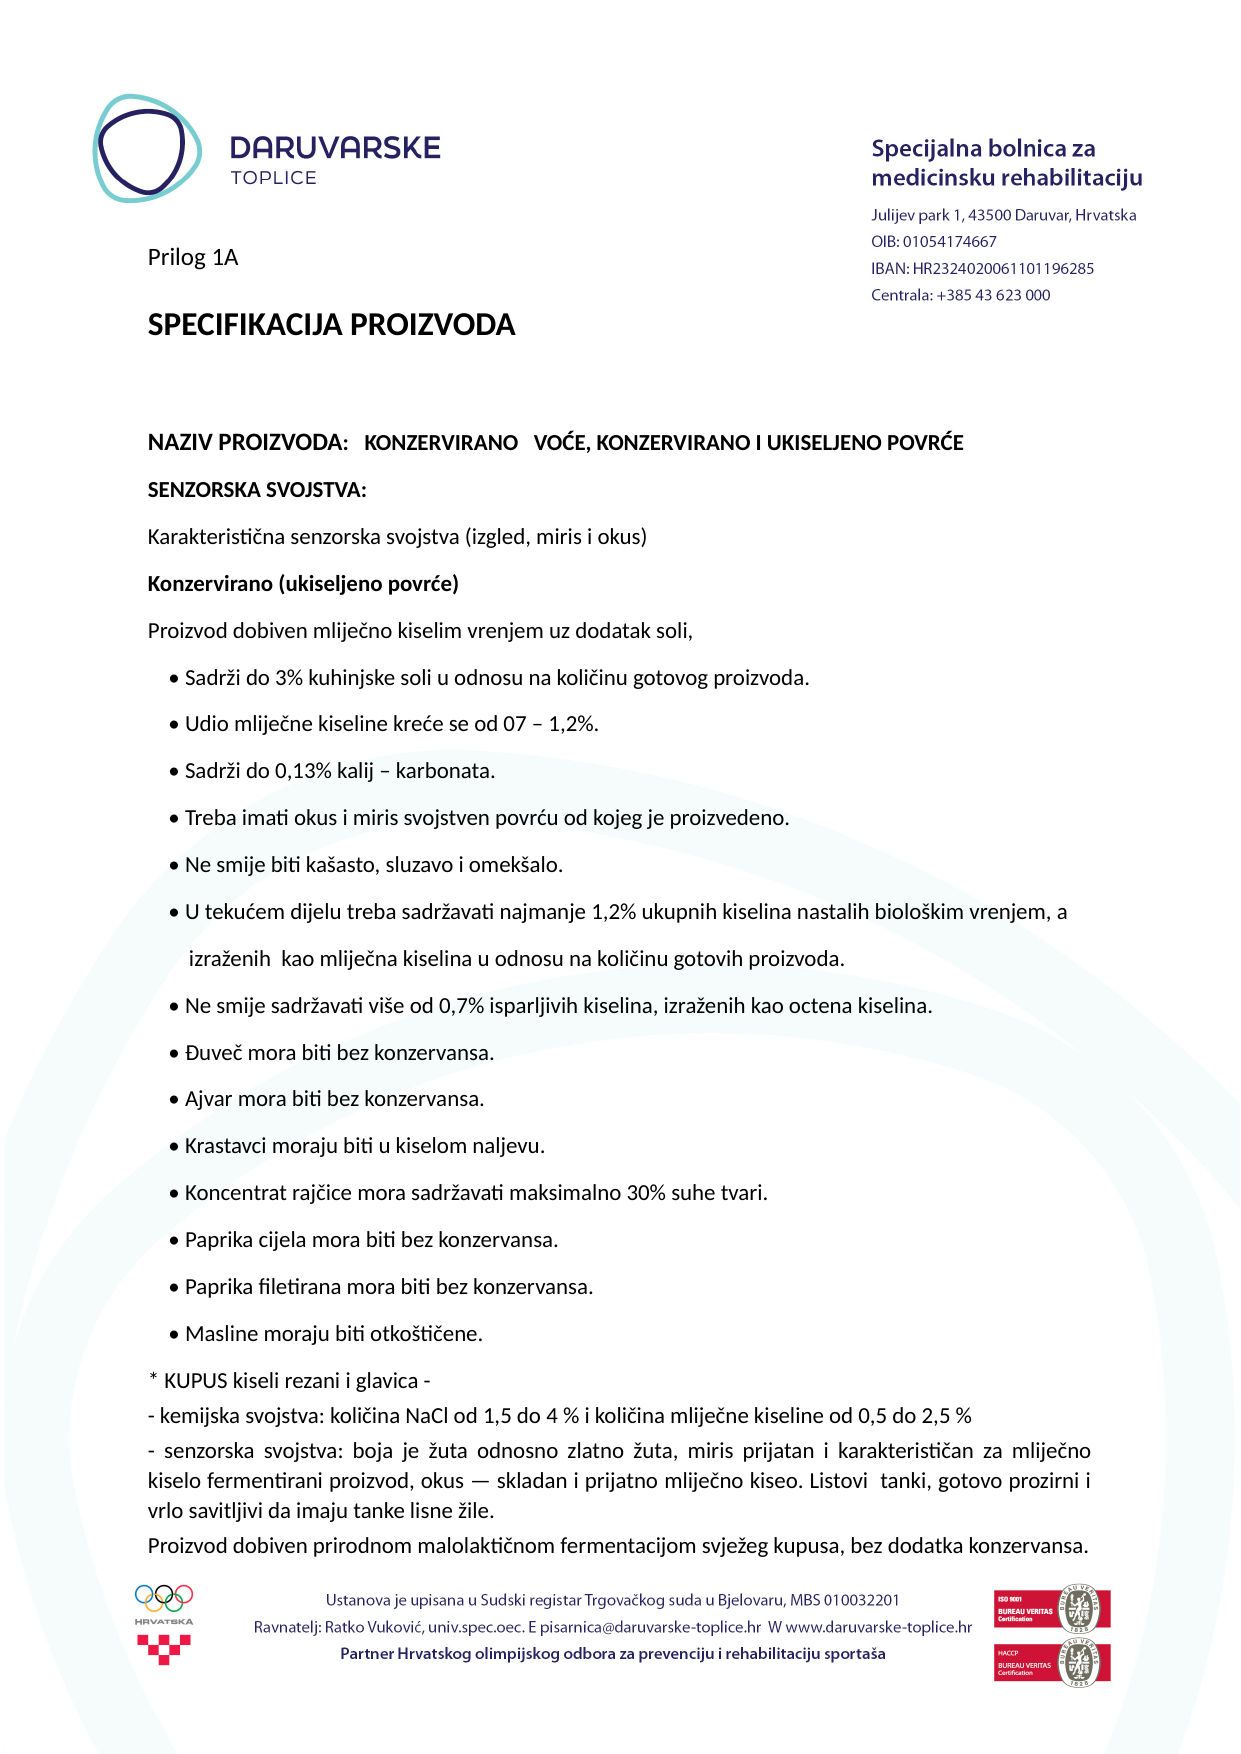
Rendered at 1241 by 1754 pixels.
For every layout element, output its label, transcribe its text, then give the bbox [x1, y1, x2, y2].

text - senzorska svojstva: boja je žuta odnosno zlatno žuta, miris prijatan i karakterističan za mliječno kiselo fermentirani proizvod, okus — skladan i prijatno mliječno kiseo. Listovi tanki, gotovo prozirni i vrlo savitljivi da imaju tanke lisne žile. [148, 1436, 1093, 1524]
text * KUPUS kiseli rezani i glavica - [148, 1366, 1093, 1394]
text • Treba imati okus i miris svojstven povrću od kojeg je proizvedeno. [148, 803, 1093, 831]
text SPECIFIKACIJA PROIZVODA [148, 303, 1093, 343]
text • Masline moraju biti otkoštičene. [148, 1319, 1093, 1347]
text • Udio mliječne kiseline kreće se od 07 – 1,2%. [148, 709, 1093, 738]
text Proizvod dobiven mliječno kiselim vrenjem uz dodatak soli, [148, 616, 1093, 644]
text Karakteristična senzorska svojstva (izgled, miris i okus) [148, 522, 1093, 550]
text • U tekućem dijelu treba sadržavati najmanje 1,2% ukupnih kiselina nastalih biološkim vrenjem, a [148, 897, 1093, 925]
text • Koncentrat rajčice mora sadržavati maksimalno 30% suhe tvari. [148, 1178, 1093, 1206]
text Proizvod dobiven prirodnom malolaktičnom fermentacijom svježeg kupusa, bez dodatka konzervansa. [148, 1531, 1093, 1559]
text • Đuveč mora biti bez konzervansa. [148, 1038, 1093, 1066]
text Prilog 1A [148, 241, 1093, 272]
text NAZIV PROIZVODA: KONZERVIRANO VOĆE, KONZERVIRANO I UKISELJENO POVRĆE [148, 426, 1093, 456]
text Konzervirano (ukiseljeno povrće) [148, 569, 1093, 597]
picture [4, 6, 1241, 1754]
text • Sadrži do 0,13% kalij – karbonata. [148, 756, 1093, 784]
text • Paprika cijela mora biti bez konzervansa. [148, 1225, 1093, 1253]
text • Ajvar mora biti bez konzervansa. [148, 1084, 1093, 1113]
text • Ne smije biti kašasto, sluzavo i omekšalo. [148, 850, 1093, 878]
text • Ne smije sadržavati više od 0,7% isparljivih kiselina, izraženih kao octena kiselina. [148, 991, 1093, 1019]
text - kemijska svojstva: količina NaCl od 1,5 do 4 % i količina mliječne kiseline od 0,5 do 2,5 % [148, 1401, 1093, 1429]
text • Paprika filetirana mora biti bez konzervansa. [148, 1272, 1093, 1300]
text SENZORSKA SVOJSTVA: [148, 475, 1093, 503]
text • Krastavci moraju biti u kiselom naljevu. [148, 1131, 1093, 1159]
text • Sadrži do 3% kuhinjske soli u odnosu na količinu gotovog proizvoda. [148, 663, 1093, 691]
text izraženih kao mliječna kiselina u odnosu na količinu gotovih proizvoda. [148, 944, 1093, 972]
